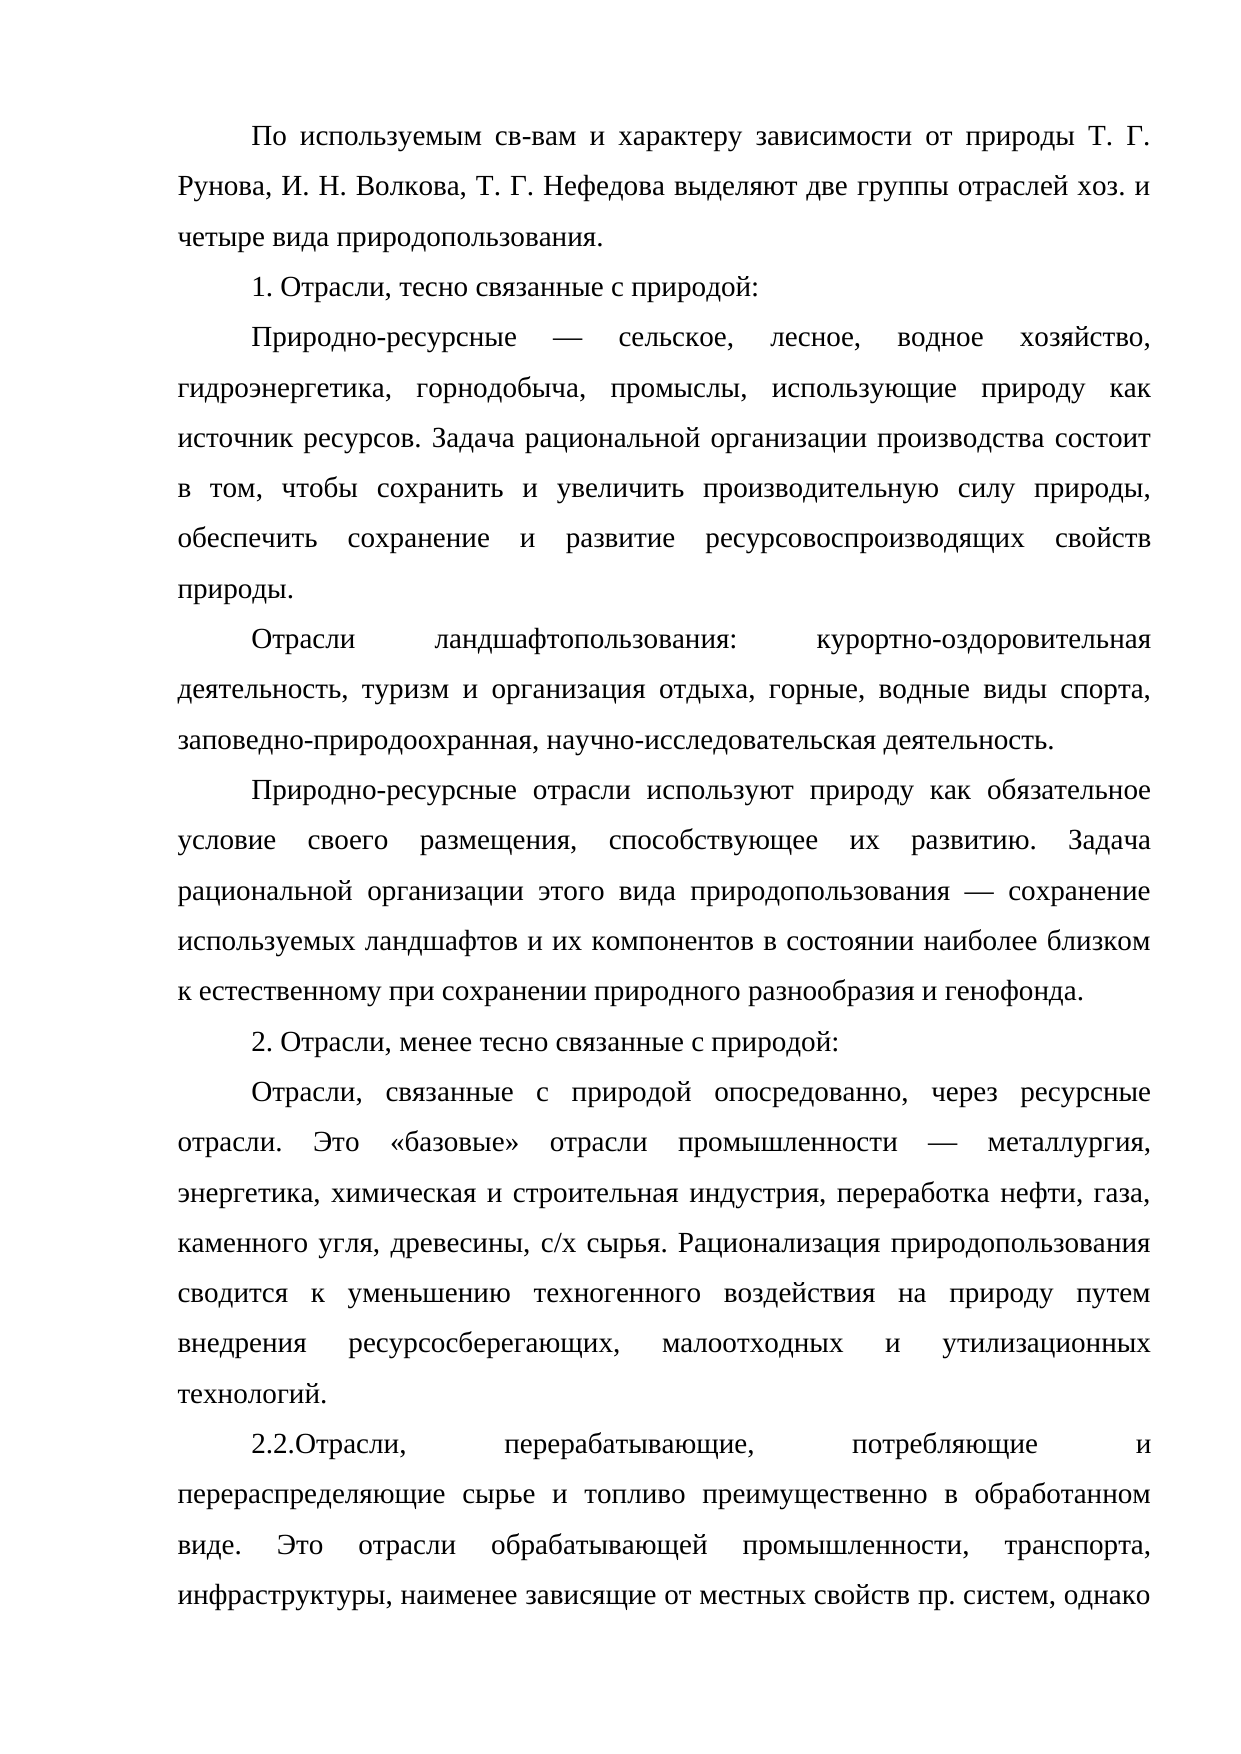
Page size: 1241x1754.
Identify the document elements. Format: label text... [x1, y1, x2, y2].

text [177, 1426, 1152, 1611]
text Отрасли ландшафтопользования: курортно-оздоровительная деятельность, туризм и организация отдыха, горные, водные виды спорта, заповедно-природоохранная, научно-исследовательская деятельность. [177, 621, 1152, 755]
text Отрасли, связанные с природой опосредованно, через ресурсные отрасли. Это «базовые» отрасли промышленности — металлургия, энергетика, химическая и строительная индустрия, переработка нефти, газа, каменного угля, древесины, с/х сырья. Рационализация природопользования сводится к уменьшению техногенного воздействия на природу путем внедрения ресурсосберегающих, малоотходных и утилизационных технологий. [177, 1074, 1152, 1409]
text 2. Отрасли, менее тесно связанные с природой: [177, 1024, 1152, 1057]
text Природно-ресурсные отрасли используют природу как обязательное условие своего размещения, способствующее их развитию. Задача рациональной организации этого вида природопользования — сохранение используемых ландшафтов и их компонентов в состоянии наиболее близком к естественному при сохранении природного разнообразия и генофонда. [177, 772, 1152, 1007]
text По используемым св-вам и характеру зависимости от природы Т. Г. Рунова, И. Н. Волкова, Т. Г. Нефедова выделяют две группы отраслей хоз. и четыре вида природопользования. [177, 118, 1152, 252]
text 1. Отрасли, тесно связанные с природой: [177, 269, 1152, 303]
text Природно-ресурсные — сельское, лесное, водное хозяйство, гидроэнергетика, горнодобыча, промыслы, использующие природу как источник ресурсов. Задача рациональной организации производства состоит в том, чтобы сохранить и увеличить производительную силу природы, обеспечить сохранение и развитие ресурсовоспроизводящих свойств природы. [177, 319, 1152, 604]
